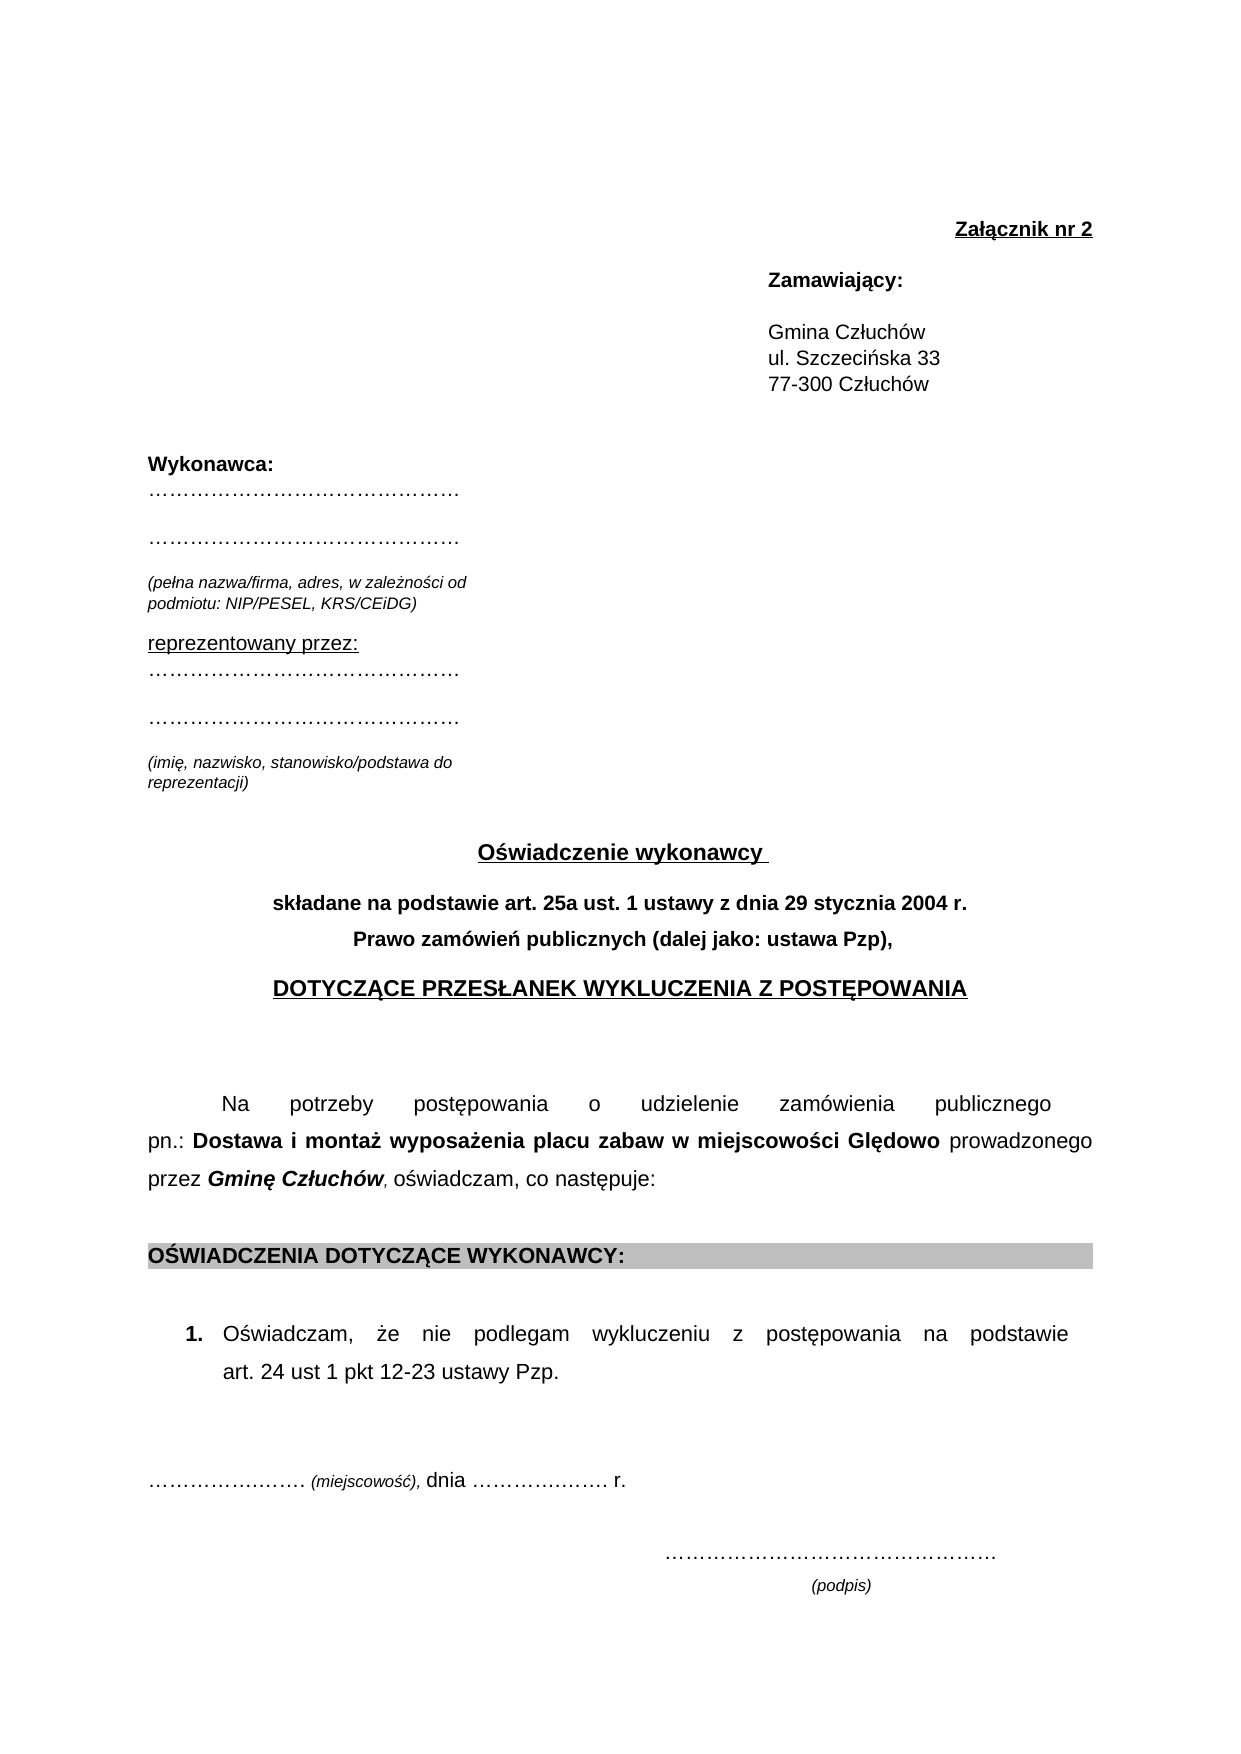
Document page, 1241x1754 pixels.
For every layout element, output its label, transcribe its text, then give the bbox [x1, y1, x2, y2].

text DOTYCZĄCE PRZESŁANEK WYKLUCZENIA Z POSTĘPOWANIA [148, 975, 1093, 1002]
text ……………………………………………………………………………… [148, 657, 472, 729]
text składane na podstawie art. 25a ust. 1 ustawy z dnia 29 stycznia 2004 r. [148, 891, 1093, 915]
text ………………………………………… [148, 1540, 1093, 1564]
text 77-300 Człuchów [694, 371, 1093, 395]
text (imię, nazwisko, stanowisko/podstawa do reprezentacji) [148, 753, 472, 792]
text (podpis) [738, 1576, 1093, 1595]
list Oświadczam, że nie podlegam wykluczeniu z postępowania na podstawie art. 24 ust 1 pkt 12-23 ustawy Pzp. [185, 1321, 1093, 1384]
text Na potrzeby postępowania o udzielenie zamówienia publicznego pn.: Dostawa i montaż wyposażenia placu zabaw w miejscowości Ględowo prowadzonego przez Gminę Człuchów, oświadczam, co następuje: [148, 1091, 1093, 1191]
text Gmina Człuchów [694, 320, 1093, 344]
text ……………………………………………………………………………… [148, 477, 472, 549]
text reprezentowany przez: [148, 631, 1093, 655]
text Prawo zamówień publicznych (dalej jako: ustawa Pzp), [148, 927, 1093, 951]
text (pełna nazwa/firma, adres, w zależności od podmiotu: NIP/PESEL, KRS/CEiDG) [148, 573, 472, 613]
text Załącznik nr 2 [148, 216, 1093, 240]
text OŚWIADCZENIA DOTYCZĄCE WYKONAWCY: [148, 1243, 1093, 1269]
text Oświadczenie wykonawcy [148, 839, 1093, 865]
text Zamawiający: [694, 268, 1093, 292]
text ul. Szczecińska 33 [694, 346, 1093, 369]
text …………….……. (miejscowość), dnia ………….……. r. [148, 1468, 1093, 1492]
text Wykonawca: [148, 451, 1093, 475]
